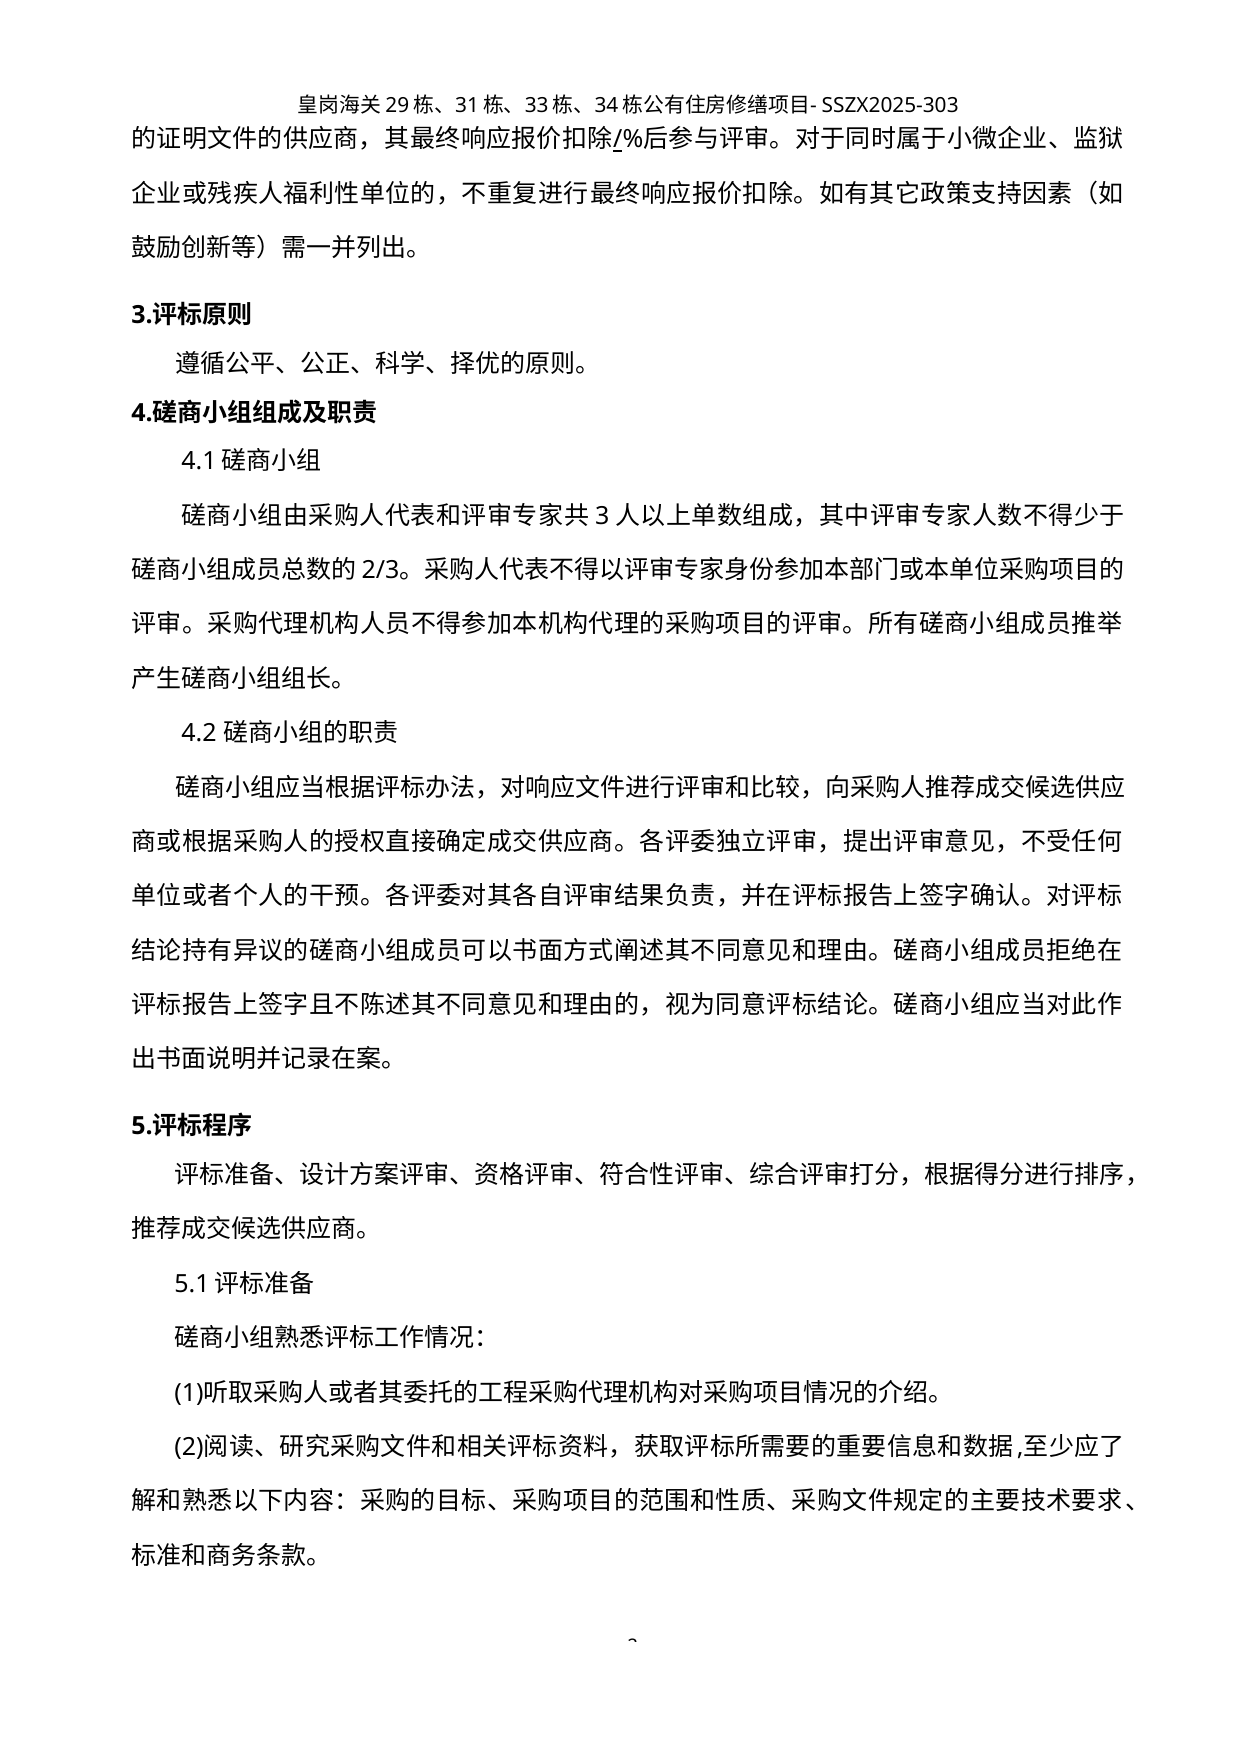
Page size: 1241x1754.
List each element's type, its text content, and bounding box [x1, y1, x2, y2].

text 4.2 磋商小组的职责 [131, 713, 1125, 749]
text 磋商小组由采购人代表和评审专家共3人以上单数组成，其中评审专家人数不得少于磋商小组成员总数的2/3。采购人代表不得以评审专家身份参加本部门或本单位采购项目的评审。采购代理机构人员不得参加本机构代理的采购项目的评审。所有磋商小组成员推举产生磋商小组组长。 [131, 495, 1125, 694]
text 5.1评标准备 [131, 1263, 1125, 1299]
text 磋商小组熟悉评标工作情况： [131, 1318, 1125, 1354]
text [131, 119, 1125, 264]
text (2)阅读、研究采购文件和相关评标资料，获取评标所需要的重要信息和数据,至少应了解和熟悉以下内容：采购的目标、采购项目的范围和性质、采购文件规定的主要技术要求、标准和商务条款。 [131, 1426, 1125, 1571]
text (1)听取采购人或者其委托的工程采购代理机构对采购项目情况的介绍。 [131, 1372, 1125, 1408]
text 4.磋商小组组成及职责 [131, 392, 1125, 428]
text 磋商小组应当根据评标办法，对响应文件进行评审和比较，向采购人推荐成交候选供应商或根据采购人的授权直接确定成交供应商。各评委独立评审，提出评审意见，不受任何单位或者个人的干预。各评委对其各自评审结果负责，并在评标报告上签字确认。对评标结论持有异议的磋商小组成员可以书面方式阐述其不同意见和理由。磋商小组成员拒绝在评标报告上签字且不陈述其不同意见和理由的，视为同意评标结论。磋商小组应当对此作出书面说明并记录在案。 [131, 767, 1125, 1075]
text 遵循公平、公正、科学、择优的原则。 [131, 343, 1125, 379]
text 3.评标原则 [131, 294, 1125, 331]
text 4.1磋商小组 [131, 441, 1125, 477]
text 5.评标程序 [131, 1106, 1125, 1142]
text 评标准备、设计方案评审、资格评审、符合性评审、综合评审打分，根据得分进行排序，推荐成交候选供应商。 [131, 1154, 1125, 1245]
